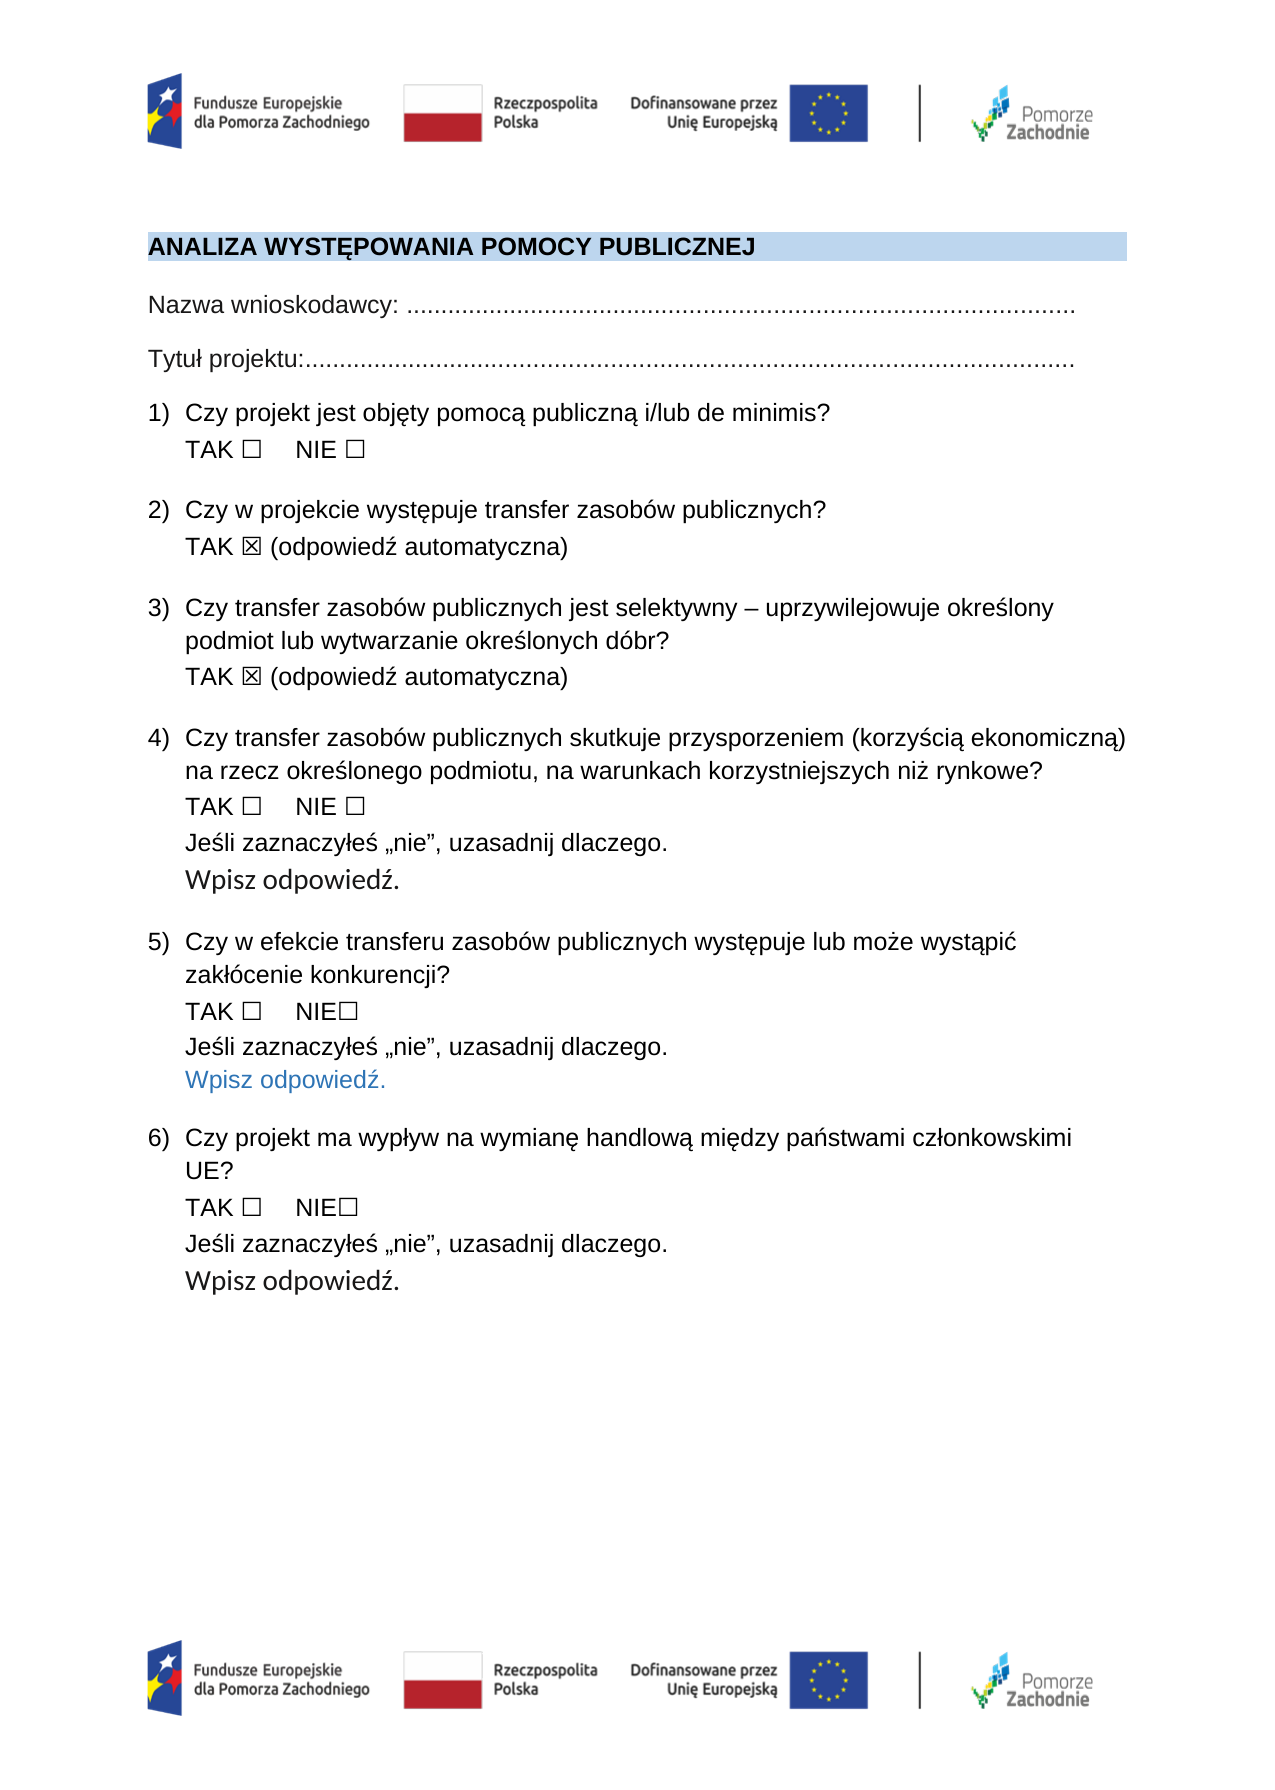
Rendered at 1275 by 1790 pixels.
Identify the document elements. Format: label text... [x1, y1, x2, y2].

text TAK (odpowiedź automatyczna) [185, 528, 1127, 563]
text TAK NIE [185, 1189, 1127, 1223]
text TAK NIE [185, 789, 1127, 823]
subtitle Jeśli zaznaczyłeś „nie”, uzasadnij dlaczego. [185, 828, 1127, 857]
subtitle Czy transfer zasobów publicznych skutkuje przysporzeniem (korzyścią ekonomiczną) na rzecz określonego podmiotu, na warunkach korzystniejszych niż rynkowe? [148, 723, 1127, 785]
picture [147, 73, 1093, 149]
picture [147, 1640, 1093, 1716]
subtitle Czy projekt jest objęty pomocą publiczną i/lub de minimis? [148, 398, 1127, 427]
text TAK NIE [185, 993, 1127, 1027]
text TAK NIE [185, 431, 1127, 465]
subtitle Czy w efekcie transferu zasobów publicznych występuje lub może wystąpić zakłócenie konkurencji? [148, 927, 1127, 989]
subtitle ANALIZA WYSTĘPOWANIA POMOCY PUBLICZNEJ [148, 232, 1127, 261]
subtitle Czy projekt ma wypływ na wymianę handlową między państwami członkowskimi UE? [148, 1123, 1127, 1185]
text TAK (odpowiedź automatyczna) [185, 659, 1127, 693]
subtitle Czy transfer zasobów publicznych jest selektywny – uprzywilejowuje określony podmiot lub wytwarzanie określonych dóbr? [148, 593, 1127, 654]
subtitle Jeśli zaznaczyłeś „nie”, uzasadnij dlaczego. [185, 1032, 1127, 1061]
subtitle Czy w projekcie występuje transfer zasobów publicznych? [148, 496, 1127, 524]
text Tytuł projektu: [148, 344, 1101, 373]
subtitle Jeśli zaznaczyłeś „nie”, uzasadnij dlaczego. [185, 1228, 1127, 1257]
text Nazwa wnioskodawcy: [148, 290, 1101, 318]
